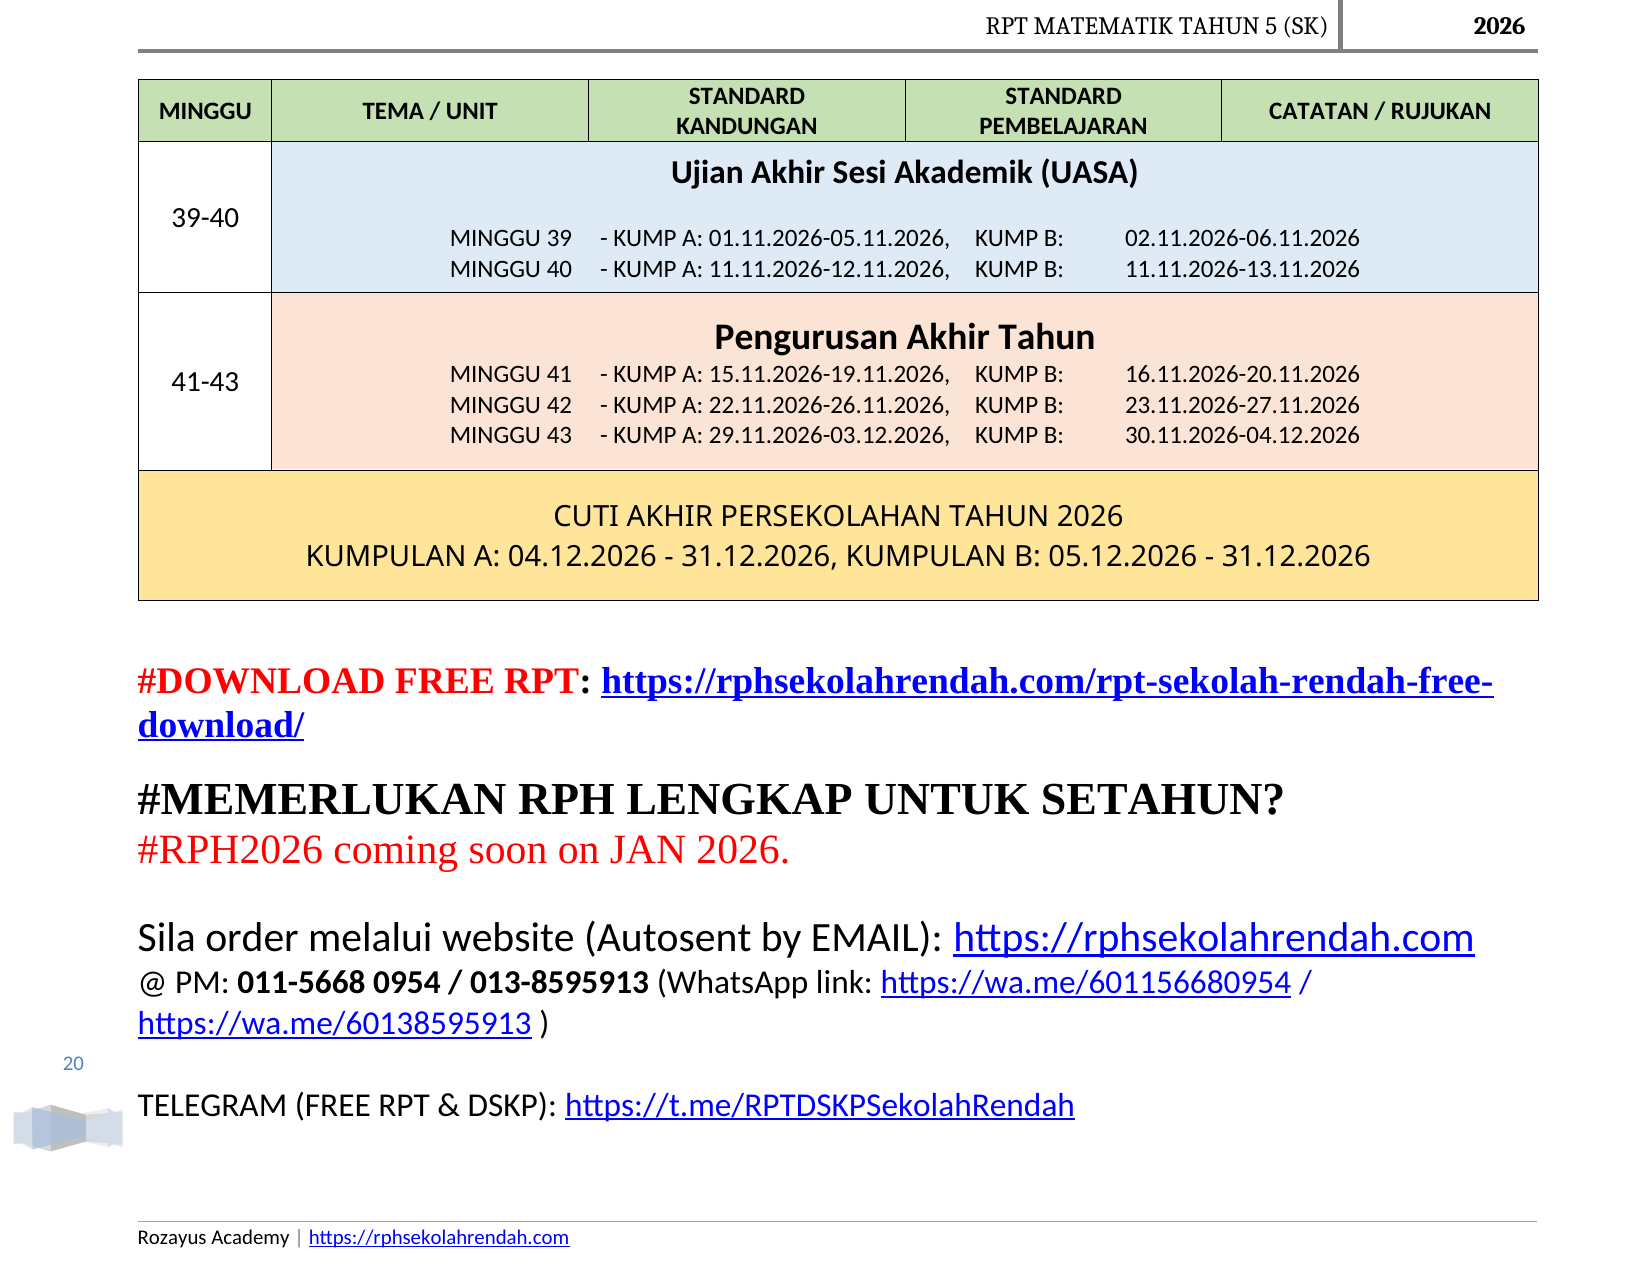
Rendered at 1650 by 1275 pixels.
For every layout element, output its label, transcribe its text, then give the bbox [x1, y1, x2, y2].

table_header MINGGU [139, 80, 271, 141]
text #RPH2026 coming soon on JAN 2026. [137, 824, 1537, 872]
table_cell Pengurusan Akhir Tahun MINGGU 41 - KUMP A: 15.11.2026-19.11.2026, KUMP B: 16.11.2026-20.11.2026 MINGGU 42 - KUMP A: 22.11.2026-26.11.2026, KUMP B: 23.11.2026-27.11.2026 MINGGU 43 - KUMP A: 29.11.2026-03.12.2026, KUMP B: 30.11.2026-04.12.2026 [272, 293, 1538, 469]
table_cell Ujian Akhir Sesi Akademik (UASA) MINGGU 39 - KUMP A: 01.11.2026-05.11.2026, KUMP B: 02.11.2026-06.11.2026 MINGGU 40 - KUMP A: 11.11.2026-12.11.2026, KUMP B: 11.11.2026-13.11.2026 [272, 142, 1538, 292]
text #DOWNLOAD FREE RPT: https://rphsekolahrendah.com/rpt-sekolah-rendah-free-download/ [137, 659, 1537, 745]
table_cell CUTI AKHIR PERSEKOLAHAN TAHUN 2026 KUMPULAN A: 04.12.2026 - 31.12.2026, KUMPULAN B: 05.12.2026 - 31.12.2026 [139, 471, 1538, 600]
table_header STANDARD KANDUNGAN [589, 80, 905, 141]
table_cell 39-40 [139, 142, 271, 292]
table_header CATATAN / RUJUKAN [1222, 80, 1538, 141]
table_cell 41-43 [139, 293, 271, 469]
table_header STANDARD PEMBELAJARAN [906, 80, 1221, 141]
text #MEMERLUKAN RPH LENGKAP UNTUK SETAHUN? [137, 772, 1537, 824]
text Sila order melalui website (Autosent by EMAIL): https://rphsekolahrendah.com [137, 911, 1537, 961]
table_header TEMA / UNIT [272, 80, 588, 141]
text TELEGRAM (FREE RPT & DSKP): https://t.me/RPTDSKPSekolahRendah [137, 1083, 1537, 1124]
text @ PM: 011-5668 0954 / 013-8595913 (WhatsApp link: https://wa.me/601156680954 / https://wa.me/60138595913 ) [137, 961, 1537, 1043]
